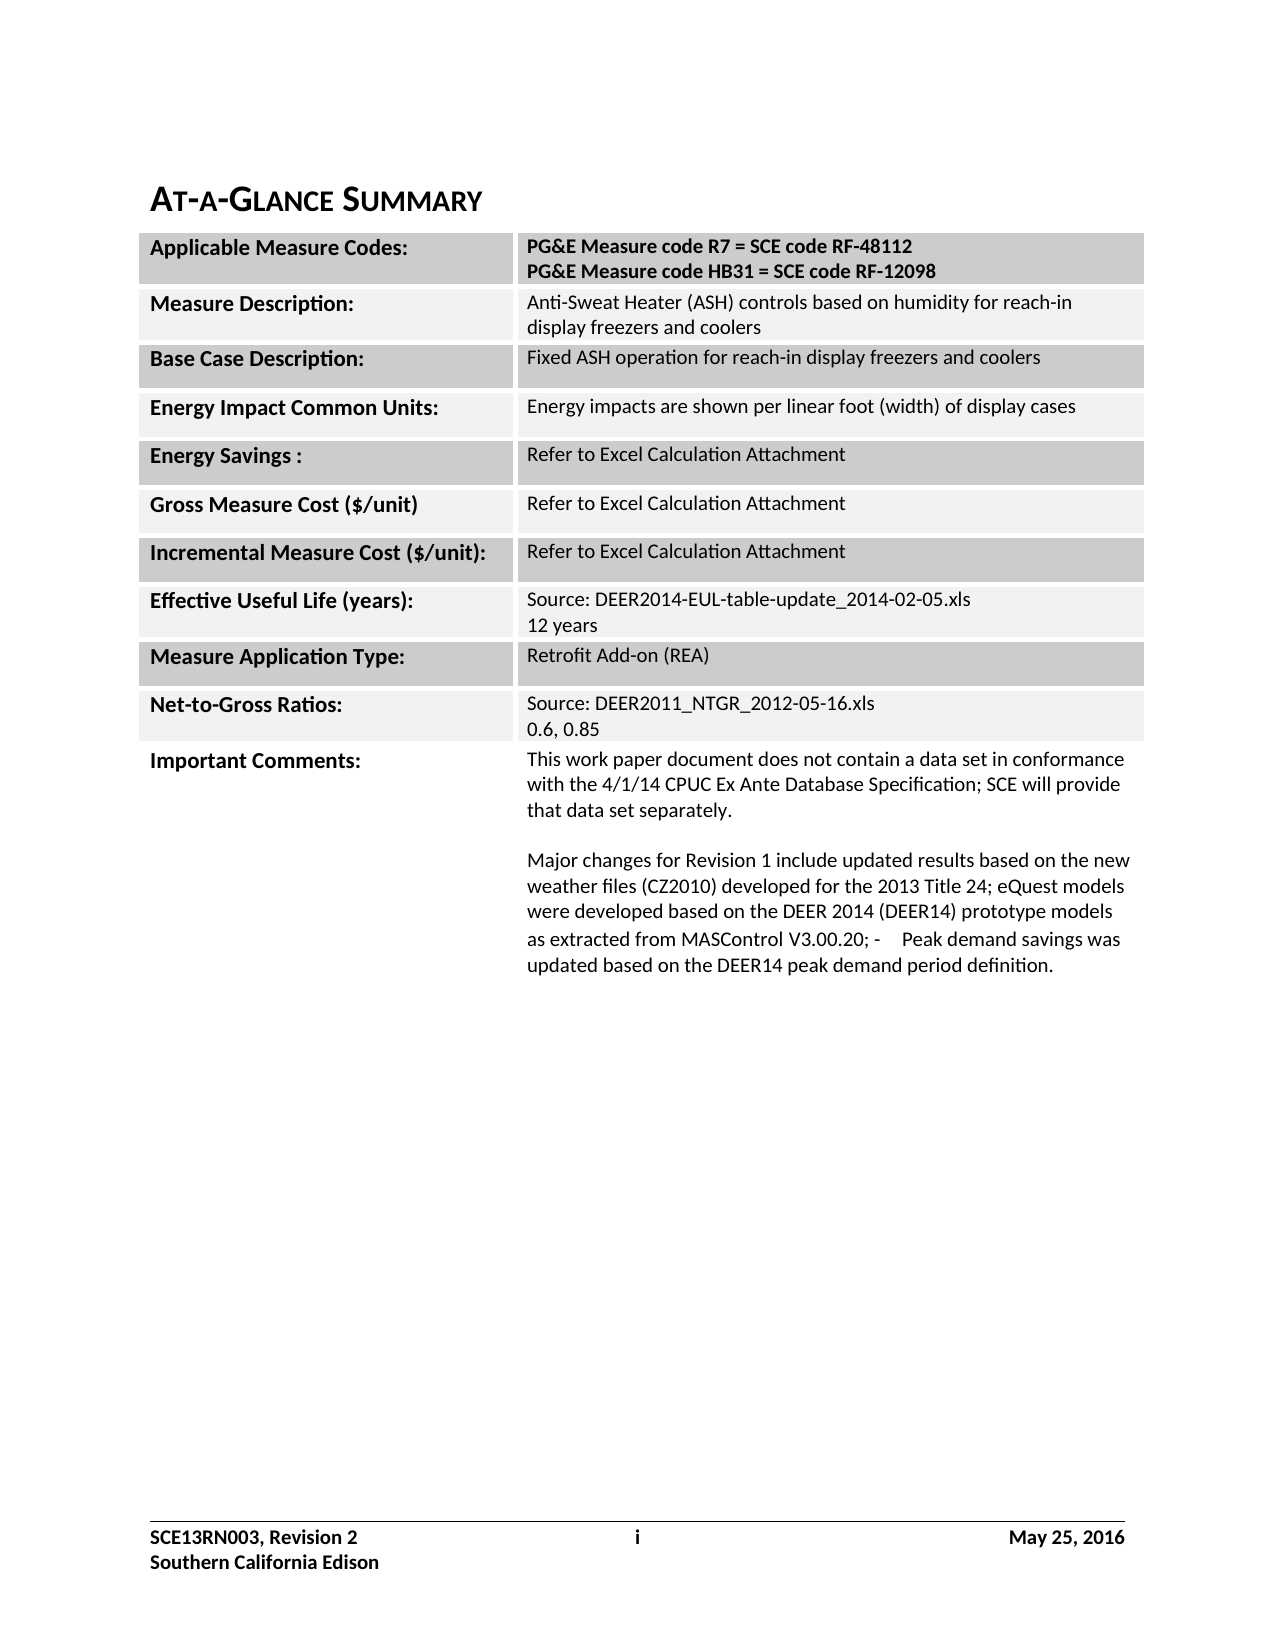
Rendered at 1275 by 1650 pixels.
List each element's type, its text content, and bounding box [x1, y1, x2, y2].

table_cell Net-to-Gross Ratios: [139, 691, 513, 741]
table_cell Measure Description: [139, 289, 513, 340]
table_cell Source: DEER2011_NTGR_2012-05-16.xls 0.6, 0.85 [518, 691, 1144, 741]
table_cell Refer to Excel Calculation Attachment [518, 441, 1144, 485]
table_cell Refer to Excel Calculation Attachment [518, 538, 1144, 582]
table_cell Effective Useful Life (years): [139, 587, 513, 637]
table_cell Retrofit Add-on (REA) [518, 642, 1144, 686]
table_cell Important Comments: [139, 746, 513, 977]
subtitle At-a-Glance Summary [150, 175, 1125, 221]
table_cell Incremental Measure Cost ($/unit): [139, 538, 513, 582]
table_header Applicable Measure Codes: [139, 233, 513, 284]
table_cell This work paper document does not contain a data set in conformance with the 4/1/14 CPUC Ex Ante Database Specification; SCE will provide that data set separately. Major changes for Revision 1 include updated results based on the new weather files (CZ2010) developed for the 2013 Title 24; eQuest models were developed based on the DEER 2014 (DEER14) prototype models as extracted from MASControl V3.00.20; - Peak demand savings was updated based on the DEER14 peak demand period definition. [518, 746, 1144, 977]
table_cell Refer to Excel Calculation Attachment [518, 490, 1144, 533]
table_cell Fixed ASH operation for reach-in display freezers and coolers [518, 345, 1144, 388]
table_cell Energy Impact Common Units: [139, 393, 513, 437]
table_cell Source: DEER2014-EUL-table-update_2014-02-05.xls 12 years [518, 587, 1144, 637]
table_cell Anti-Sweat Heater (ASH) controls based on humidity for reach-in display freezers and coolers [518, 289, 1144, 340]
table_cell Base Case Description: [139, 345, 513, 388]
table_cell Energy Savings : [139, 441, 513, 485]
table_header PG&E Measure code R7 = SCE code RF-48112 PG&E Measure code HB31 = SCE code RF-12098 [518, 233, 1144, 284]
table_cell Energy impacts are shown per linear foot (width) of display cases [518, 393, 1144, 437]
table_cell Measure Application Type: [139, 642, 513, 686]
table_cell Gross Measure Cost ($/unit) [139, 490, 513, 533]
